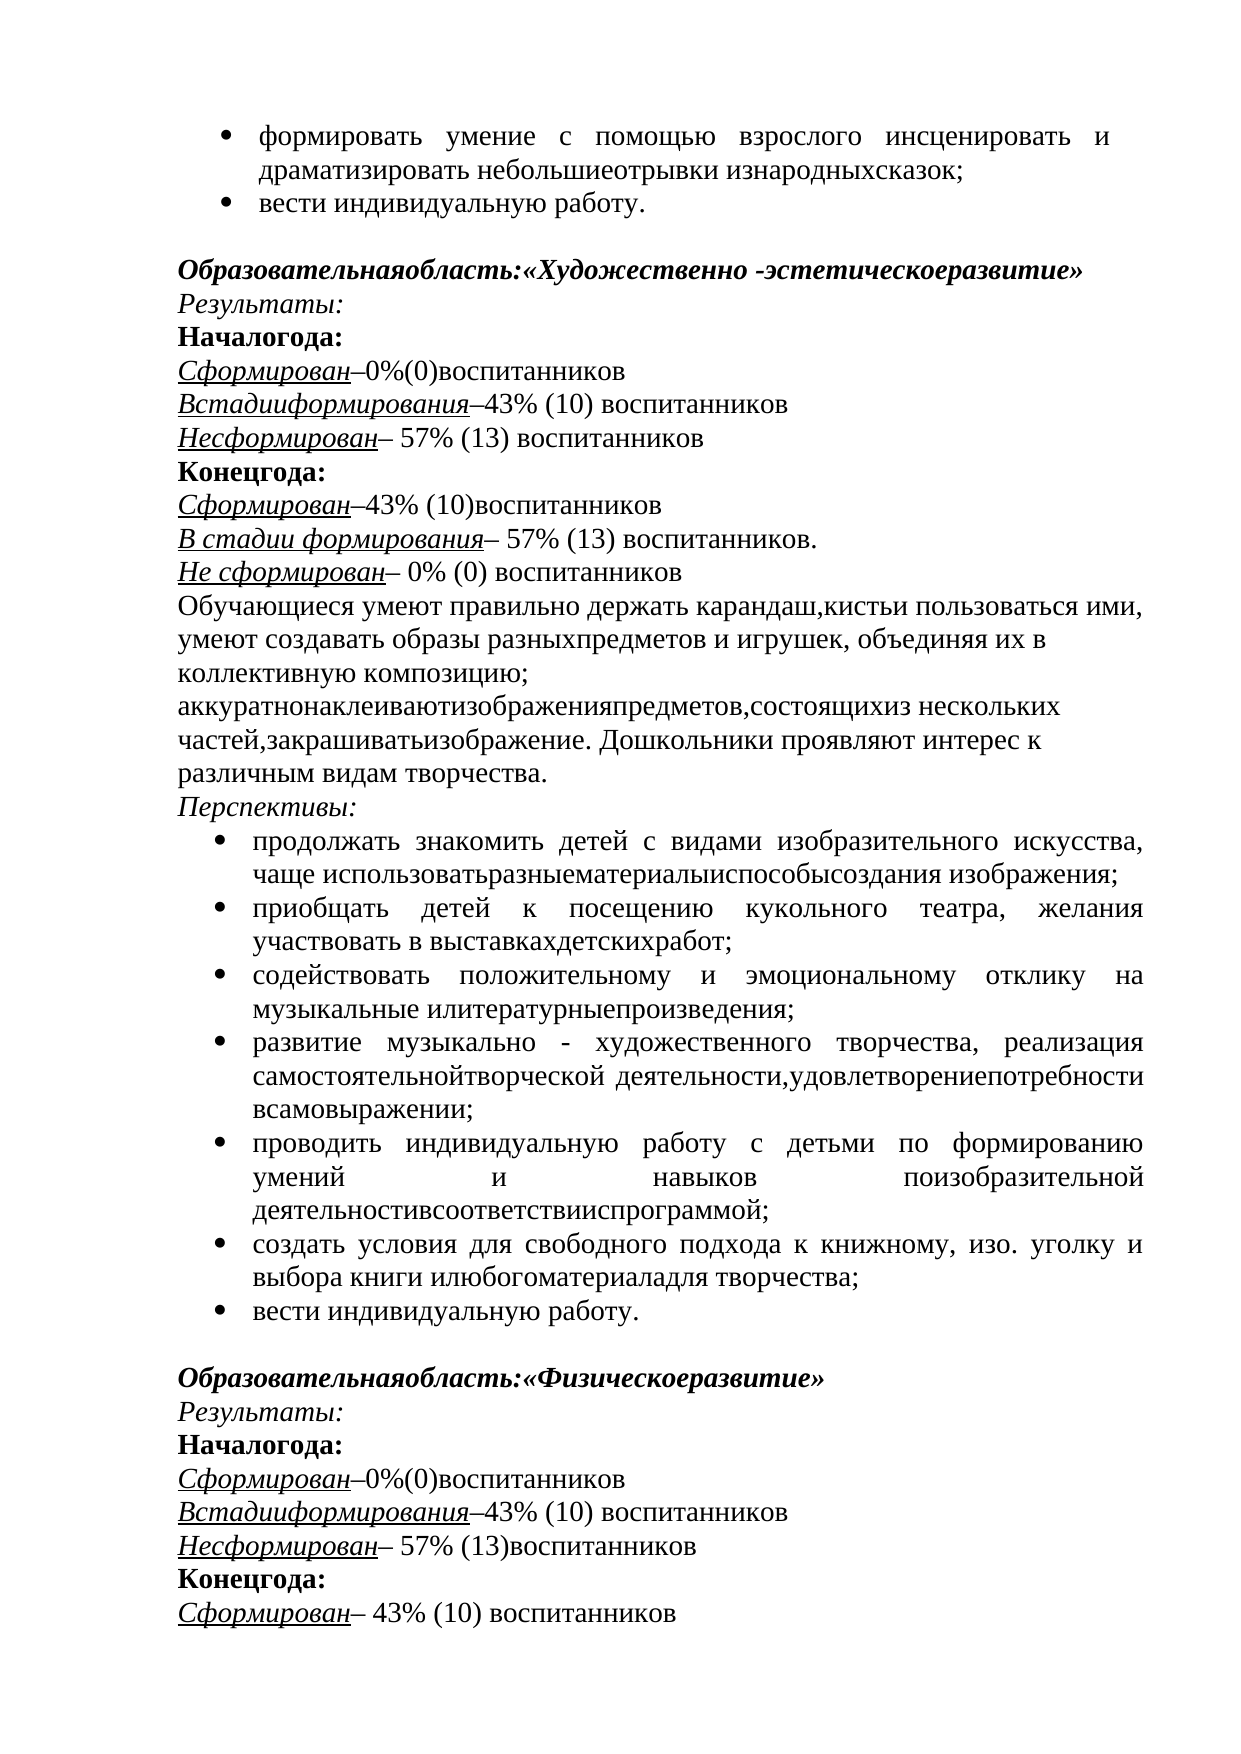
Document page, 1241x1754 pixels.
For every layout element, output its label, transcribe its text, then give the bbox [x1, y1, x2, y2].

list создать условия для свободного подхода к книжному, изо. уголку и выбора книги илюбогоматериаладля творчества; [215, 1226, 1144, 1293]
text Сформирован– 43% (10) воспитанников [177, 1595, 1144, 1628]
text Результаты: [177, 286, 1152, 319]
list продолжать знакомить детей с видами изобразительного искусства, чаще использоватьразныематериалыиспособысоздания изображения; [215, 823, 1144, 890]
list содействовать положительному и эмоциональному отклику на музыкальные илитературныепроизведения; [215, 957, 1144, 1024]
list вести индивидуальную работу. [215, 1293, 1125, 1327]
text Не сформирован– 0% (0) воспитанников [177, 554, 1144, 588]
text Обучающиеся умеют правильно держать карандаш,кистьи пользоваться ими, умеют создавать образы разныхпредметов и игрушек, объединяя их в коллективную композицию; аккуратнонаклеиваютизображенияпредметов,состоящихиз нескольких частей,закрашиватьизображение. Дошкольники проявляют интерес к различным видам творчества. [177, 588, 1152, 789]
text Несформирован– 57% (13) воспитанников [177, 420, 1152, 454]
text Конецгода: [177, 454, 1152, 487]
text Результаты: [177, 1394, 1152, 1427]
text В стадии формирования– 57% (13) воспитанников. [177, 521, 1152, 554]
text Сформирован–0%(0)воспитанников [177, 1461, 1152, 1494]
text Сформирован–43% (10)воспитанников [177, 487, 1152, 521]
list проводить индивидуальную работу с детьми по формированию умений и навыков поизобразительной деятельностивсоответствииспрограммой; [215, 1125, 1144, 1226]
list вести индивидуальную работу. [221, 185, 1125, 219]
list формировать умение с помощью взрослого инсценировать и драматизировать небольшиеотрывки изнародныхсказок; [221, 118, 1110, 185]
text Сформирован–0%(0)воспитанников [177, 353, 1152, 387]
text Образовательнаяобласть:«Художественно -эстетическоеразвитие» [177, 252, 1152, 286]
text Несформирован– 57% (13)воспитанников [177, 1528, 1152, 1561]
text Началогода: [177, 319, 1152, 353]
text Конецгода: [177, 1561, 1152, 1595]
list развитие музыкально - художественного творчества, реализация самостоятельнойтворческой деятельности,удовлетворениепотребности всамовыражении; [215, 1024, 1144, 1125]
text Встадииформирования–43% (10) воспитанников [177, 1494, 1152, 1528]
list приобщать детей к посещению кукольного театра, желания участвовать в выставкахдетскихработ; [215, 890, 1144, 957]
text Образовательнаяобласть:«Физическоеразвитие» [177, 1360, 1152, 1394]
text Началогода: [177, 1427, 1152, 1461]
text Перспективы: [177, 789, 1152, 823]
text Встадииформирования–43% (10) воспитанников [177, 387, 1152, 420]
